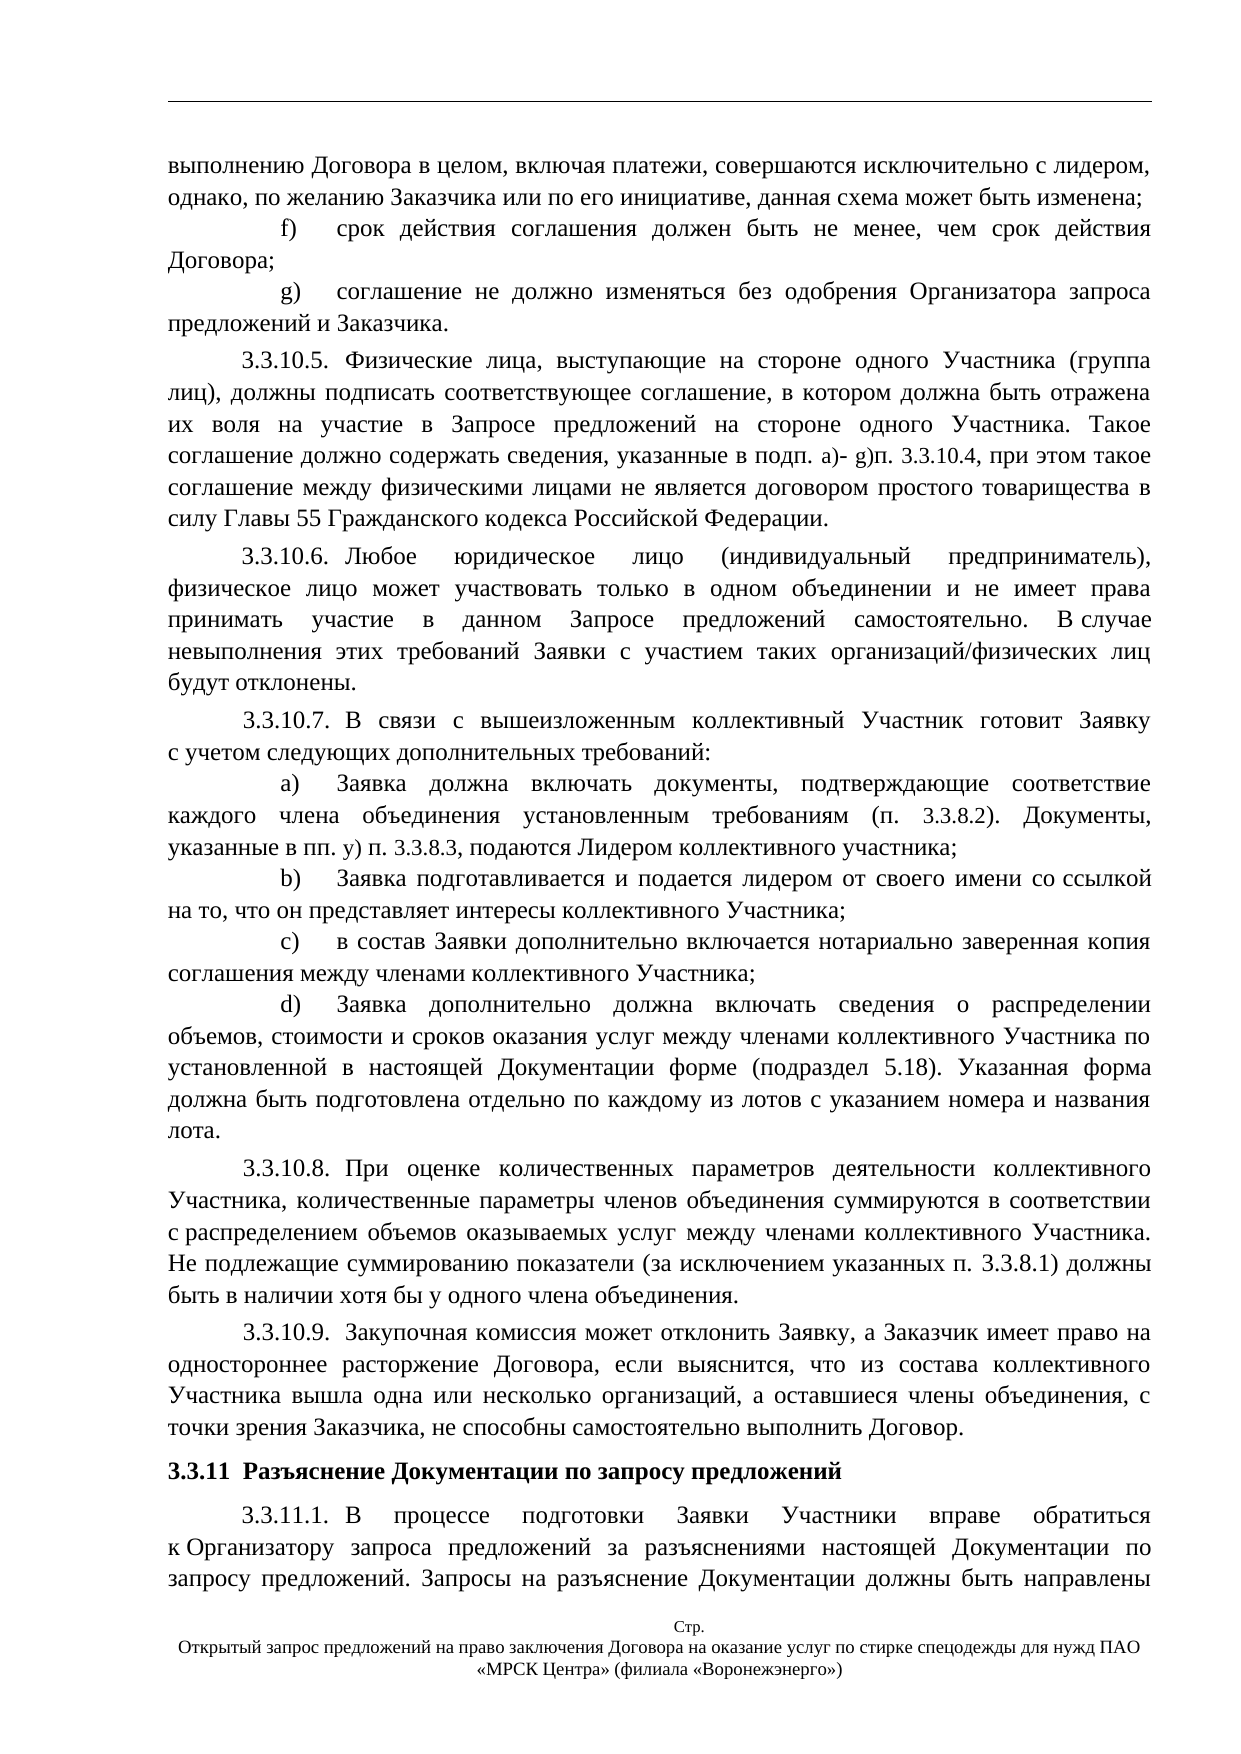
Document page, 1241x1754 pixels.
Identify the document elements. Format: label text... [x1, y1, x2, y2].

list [168, 1500, 1152, 1592]
list соглашение не должно изменяться без одобрения Организатора запроса предложений и Заказчика. [168, 276, 1152, 337]
list Заявка подготавливается и подается лидером от своего имени со ссылкой на то, что он представляет интересы коллективного Участника; [168, 863, 1152, 923]
list Заявка дополнительно должна включать сведения о распределении объемов, стоимости и сроков оказания услуг между членами коллективного Участника по установленной в настоящей Документации форме (подраздел 5.18). Указанная форма должна быть подготовлена отдельно по каждому из лотов с указанием номера и названия лота. [168, 989, 1152, 1144]
list Заявка должна включать документы, подтверждающие соответствие каждого члена объединения установленным требованиям (п. 3.3.8.2). Документы, указанные в пп. у) п. 3.3.8.3, подаются Лидером коллективного участника; [168, 768, 1152, 860]
list срок действия соглашения должен быть не менее, чем срок действия Договора; [168, 213, 1152, 273]
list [168, 150, 1152, 210]
list в состав Заявки дополнительно включается нотариально заверенная копия соглашения между членами коллективного Участника; [168, 926, 1152, 987]
list Закупочная комиссия может отклонить Заявку, а Заказчик имеет право на одностороннее расторжение Договора, если выяснится, что из состава коллективного Участника вышла одна или несколько организаций, а оставшиеся члены объединения, с точки зрения Заказчика, не способны самостоятельно выполнить Договор. [168, 1317, 1152, 1441]
list При оценке количественных параметров деятельности коллективного Участника, количественные параметры членов объединения суммируются в соответствии с распределением объемов оказываемых услуг между членами коллективного Участника. Не подлежащие суммированию показатели (за исключением указанных п. 3.3.8.1) должны быть в наличии хотя бы у одного члена объединения. [168, 1153, 1152, 1308]
subtitle Разъяснение Документации по запросу предложений [168, 1456, 1152, 1485]
list В связи с вышеизложенным коллективный Участник готовит Заявку с учетом следующих дополнительных требований: [168, 705, 1152, 766]
list Любое юридическое лицо (индивидуальный предприниматель), физическое лицо может участвовать только в одном объединении и не имеет права принимать участие в данном Запросе предложений самостоятельно. В случае невыполнения этих требований Заявки с участием таких организаций/физических лиц будут отклонены. [168, 541, 1152, 696]
list Физические лица, выступающие на стороне одного Участника (группа лиц), должны подписать соответствующее соглашение, в котором должна быть отражена их воля на участие в Запросе предложений на стороне одного Участника. Такое соглашение должно содержать сведения, указанные в подп. a)- g)п. 3.3.10.4, при этом такое соглашение между физическими лицами не является договором простого товарищества в силу Главы 55 Гражданского кодекса Российской Федерации. [168, 346, 1152, 532]
